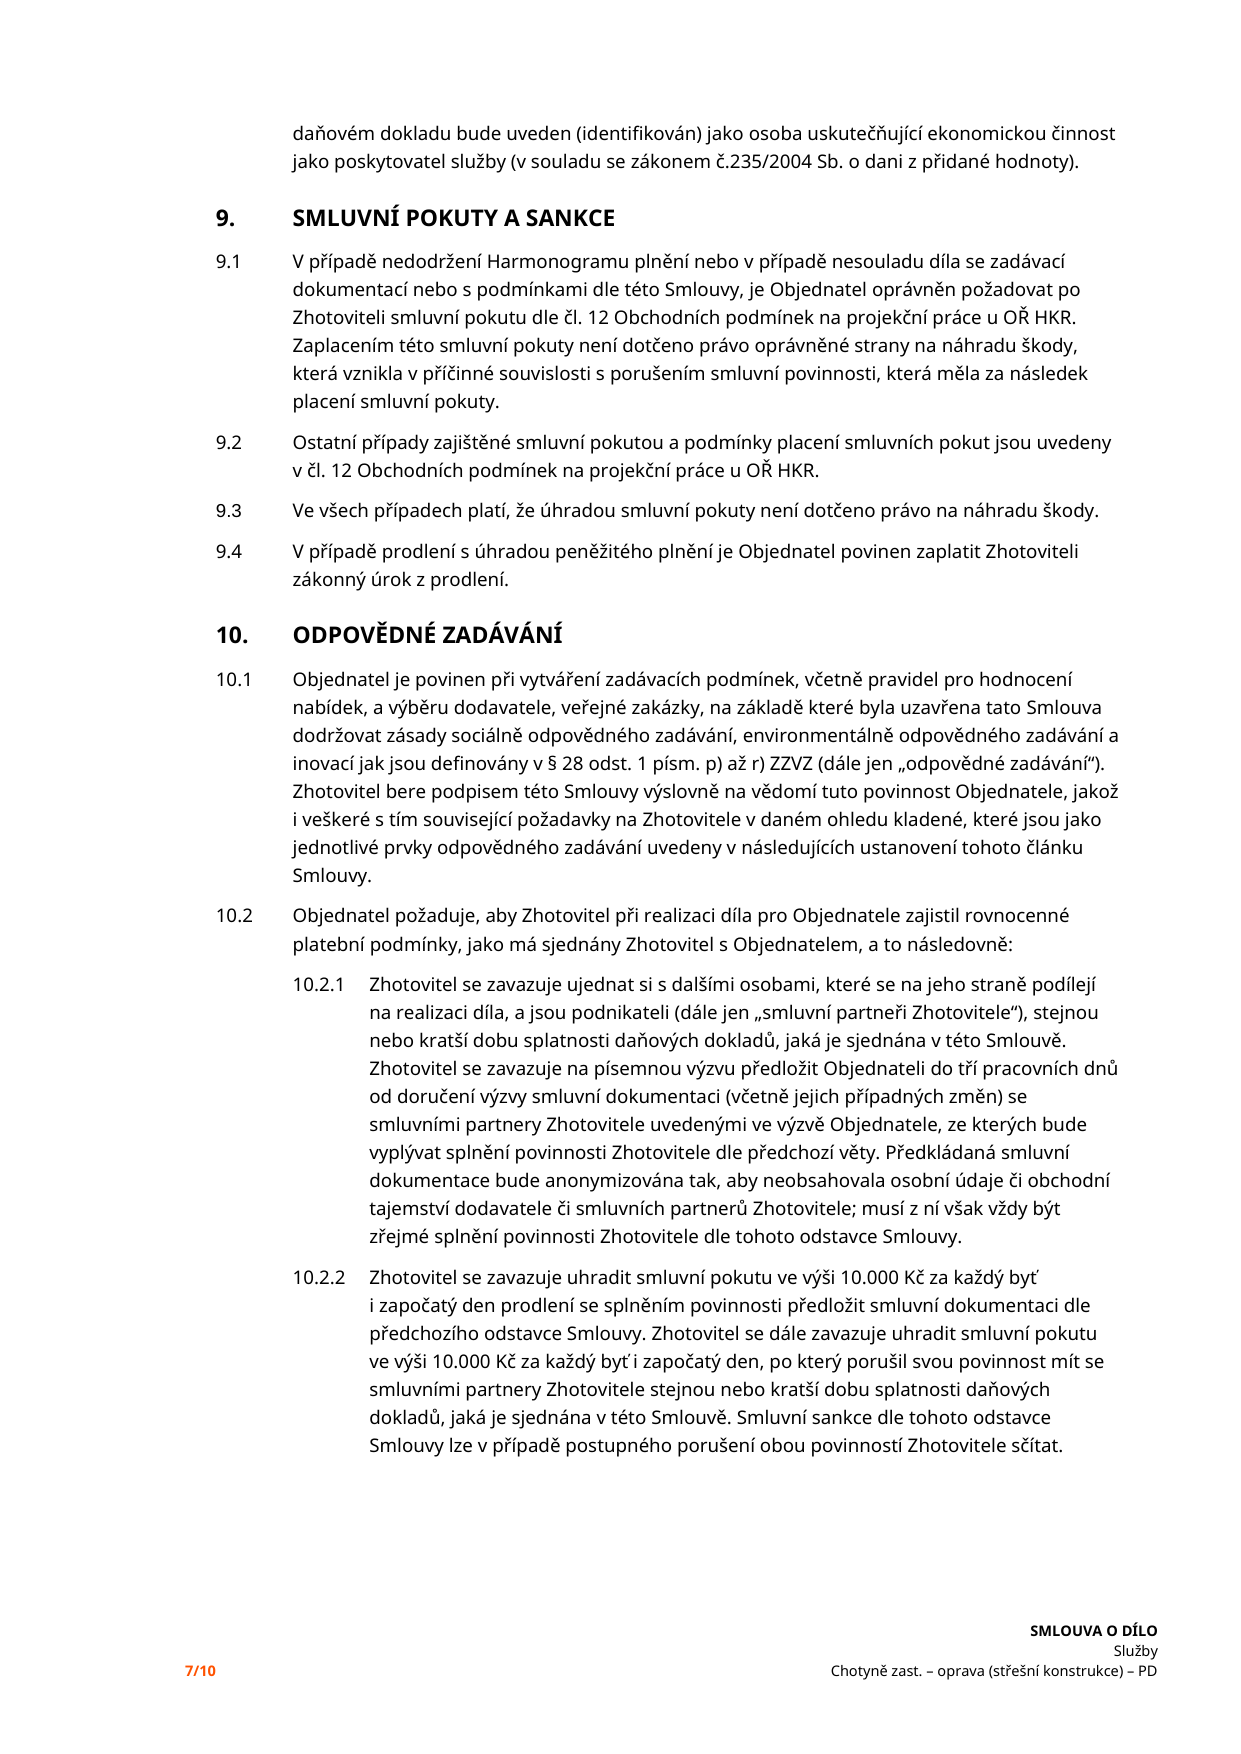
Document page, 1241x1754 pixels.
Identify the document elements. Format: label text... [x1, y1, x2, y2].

text V případě prodlení s úhradou peněžitého plnění je Objednatel povinen zaplatit Zhotoviteli zákonný úrok z prodlení. [216, 538, 1122, 592]
text SMLUVNÍ POKUTY a SANKCE [216, 202, 1122, 233]
text Objednatel požaduje, aby Zhotovitel při realizaci díla pro Objednatele zajistil rovnocenné platební podmínky, jako má sjednány Zhotovitel s Objednatelem, a to následovně: [216, 903, 1122, 956]
text Zhotovitel se zavazuje uhradit smluvní pokutu ve výši 10.000 Kč za každý byť i započatý den prodlení se splněním povinnosti předložit smluvní dokumentaci dle předchozího odstavce Smlouvy. Zhotovitel se dále zavazuje uhradit smluvní pokutu ve výši 10.000 Kč za každý byť i započatý den, po který porušil svou povinnost mít se smluvními partnery Zhotovitele stejnou nebo kratší dobu splatnosti daňových dokladů, jaká je sjednána v této Smlouvě. Smluvní sankce dle tohoto odstavce Smlouvy lze v případě postupného porušení obou povinností Zhotovitele sčítat. [292, 1264, 1122, 1458]
text Ve všech případech platí, že úhradou smluvní pokuty není dotčeno právo na náhradu škody. [216, 498, 1122, 523]
text Ostatní případy zajištěné smluvní pokutou a podmínky placení smluvních pokut jsou uvedeny v čl. 12 Obchodních podmínek na projekční práce u OŘ HKR. [216, 429, 1122, 483]
text Objednatel je povinen při vytváření zadávacích podmínek, včetně pravidel pro hodnocení nabídek, a výběru dodavatele, veřejné zakázky, na základě které byla uzavřena tato Smlouva dodržovat zásady sociálně odpovědného zadávání, environmentálně odpovědného zadávání a inovací jak jsou definovány v § 28 odst. 1 písm. p) až r) ZZVZ (dále jen „odpovědné zadávání“). Zhotovitel bere podpisem této Smlouvy výslovně na vědomí tuto povinnost Objednatele, jakož i veškeré s tím související požadavky na Zhotovitele v daném ohledu kladené, které jsou jako jednotlivé prvky odpovědného zadávání uvedeny v následujících ustanovení tohoto článku Smlouvy. [216, 666, 1122, 888]
text Zhotovitel se zavazuje ujednat si s dalšími osobami, které se na jeho straně podílejí na realizaci díla, a jsou podnikateli (dále jen „smluvní partneři Zhotovitele“), stejnou nebo kratší dobu splatnosti daňových dokladů, jaká je sjednána v této Smlouvě. Zhotovitel se zavazuje na písemnou výzvu předložit Objednateli do tří pracovních dnů od doručení výzvy smluvní dokumentaci (včetně jejich případných změn) se smluvními partnery Zhotovitele uvedenými ve výzvě Objednatele, ze kterých bude vyplývat splnění povinnosti Zhotovitele dle předchozí věty. Předkládaná smluvní dokumentace bude anonymizována tak, aby neobsahovala osobní údaje či obchodní tajemství dodavatele či smluvních partnerů Zhotovitele; musí z ní však vždy být zřejmé splnění povinnosti Zhotovitele dle tohoto odstavce Smlouvy. [292, 971, 1122, 1249]
text Odpovědné zadávání [216, 619, 1122, 651]
text V případě nedodržení Harmonogramu plnění nebo v případě nesouladu díla se zadávací dokumentací nebo s podmínkami dle této Smlouvy, je Objednatel oprávněn požadovat po Zhotoviteli smluvní pokutu dle čl. 12 Obchodních podmínek na projekční práce u OŘ HKR. Zaplacením této smluvní pokuty není dotčeno právo oprávněné strany na náhradu škody, která vznikla v příčinné souvislosti s porušením smluvní povinnosti, která měla za následek placení smluvní pokuty. [216, 248, 1122, 414]
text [216, 121, 1122, 174]
